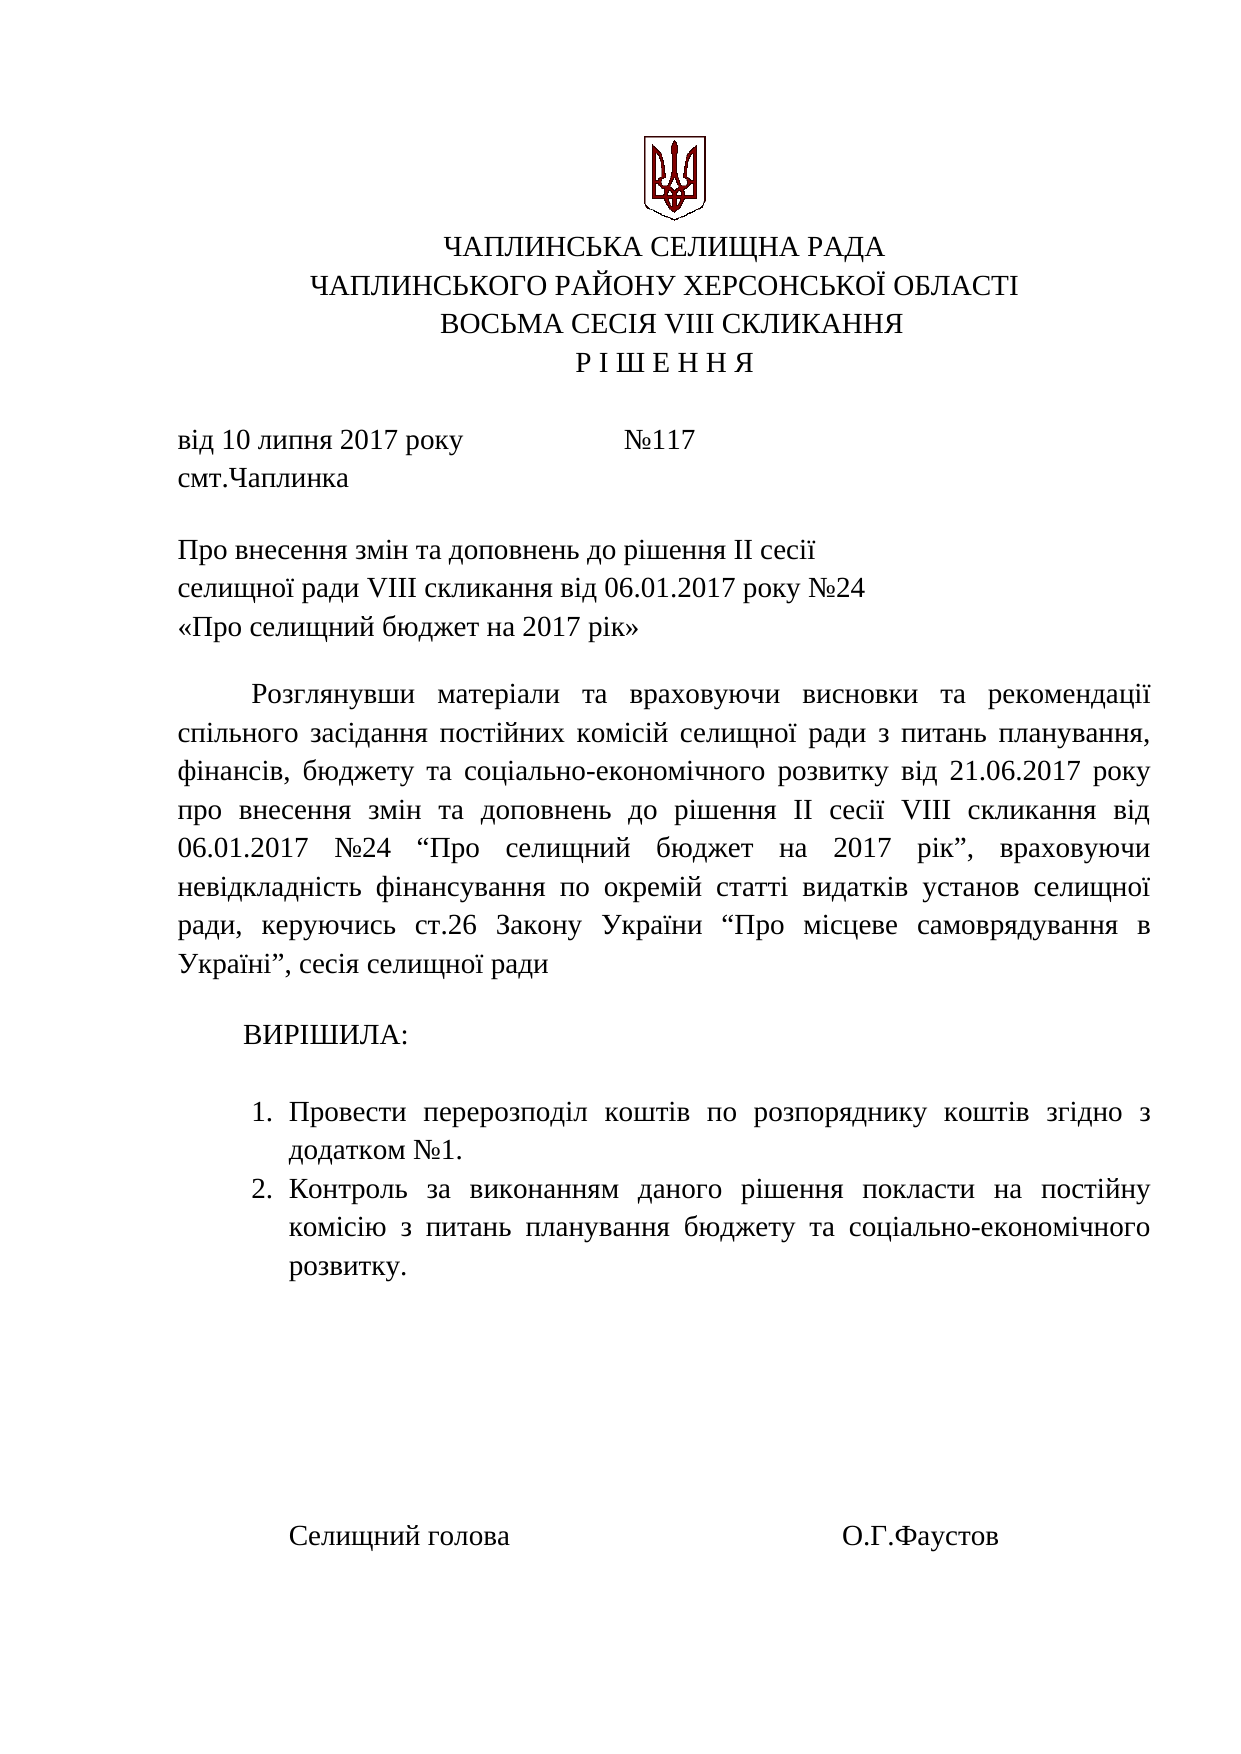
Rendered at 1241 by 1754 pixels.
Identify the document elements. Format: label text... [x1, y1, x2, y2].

text смт.Чаплинка [177, 461, 1240, 494]
picture [637, 130, 712, 225]
text Розглянувши матеріали та враховуючи висновки та рекомендації спільного засідання постійних комісій селищної ради з питань планування, фінансів, бюджету та соціально-економічного розвитку від 21.06.2017 року про внесення змін та доповнень до рішення ІІ сесії VІІІ скликання від 06.01.2017 №24 “Про селищний бюджет на 2017 рік”, враховуючи невідкладність фінансування по окремій статті видатків установ селищної ради, керуючись ст.26 Закону України “Про місцеве самоврядування в Україні”, сесія селищної ради [177, 676, 1152, 979]
text ЧАПЛИНСЬКОГО РАЙОНУ ХЕРСОНСЬКОЇ ОБЛАСТІ [177, 268, 1152, 301]
list Провести перерозподіл коштів по розпоряднику коштів згідно з додатком №1. [251, 1094, 1152, 1166]
text Р І Ш Е Н Н Я [177, 345, 1152, 378]
text від 10 липня 2017 року №117 [177, 422, 1240, 456]
text ВИРІШИЛА: [177, 1017, 1152, 1050]
text ЧАПЛИНСЬКА СЕЛИЩНА РАДА [177, 118, 1152, 263]
text «Про селищний бюджет на 2017 рік» [177, 609, 1152, 643]
list Контроль за виконанням даного рішення покласти на постійну комісію з питань планування бюджету та соціально-економічного розвитку. [251, 1171, 1152, 1282]
text Про внесення змін та доповнень до рішення ІІ сесії [177, 532, 1152, 566]
list Селищний голова О.Г.Фаустов [288, 1518, 1152, 1551]
text ВОСЬМА СЕСІЯ VІІІ СКЛИКАННЯ [177, 306, 1152, 340]
text селищної ради VІІІ скликання від 06.01.2017 року №24 [177, 571, 1152, 604]
